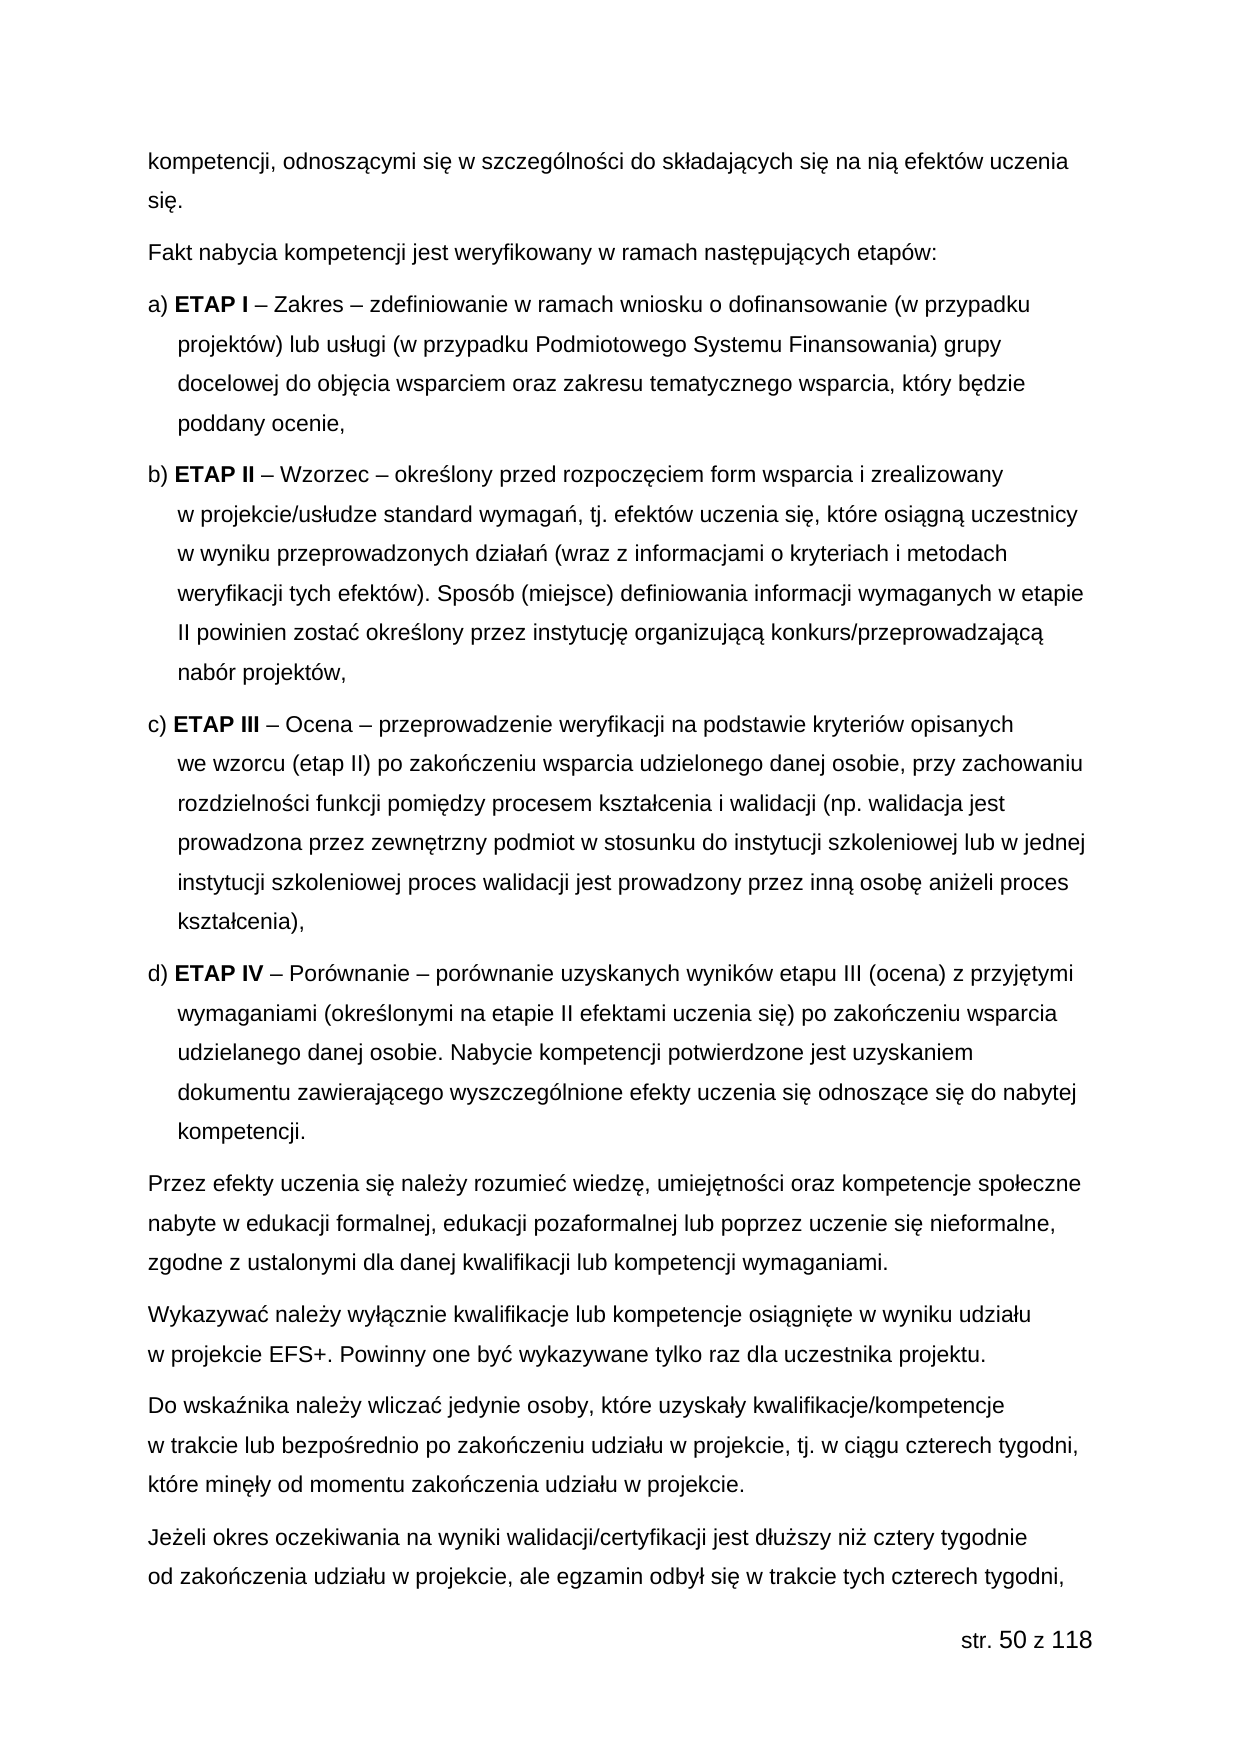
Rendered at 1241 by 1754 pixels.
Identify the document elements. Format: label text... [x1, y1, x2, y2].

text c) ETAP III – Ocena – przeprowadzenie weryfikacji na podstawie kryteriów opisanych we wzorcu (etap II) po zakończeniu wsparcia udzielonego danej osobie, przy zachowaniu rozdzielności funkcji pomiędzy procesem kształcenia i walidacji (np. walidacja jest prowadzona przez zewnętrzny podmiot w stosunku do instytucji szkoleniowej lub w jednej instytucji szkoleniowej proces walidacji jest prowadzony przez inną osobę aniżeli proces kształcenia), [148, 711, 1093, 934]
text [148, 148, 1093, 213]
text Do wskaźnika należy wliczać jedynie osoby, które uzyskały kwalifikacje/kompetencje w trakcie lub bezpośrednio po zakończeniu udziału w projekcie, tj. w ciągu czterech tygodni, które minęły od momentu zakończenia udziału w projekcie. [148, 1392, 1093, 1498]
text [148, 1523, 1093, 1589]
text d) ETAP IV – Porównanie – porównanie uzyskanych wyników etapu III (ocena) z przyjętymi wymaganiami (określonymi na etapie II efektami uczenia się) po zakończeniu wsparcia udzielanego danej osobie. Nabycie kompetencji potwierdzone jest uzyskaniem dokumentu zawierającego wyszczególnione efekty uczenia się odnoszące się do nabytej kompetencji. [148, 960, 1093, 1144]
text Fakt nabycia kompetencji jest weryfikowany w ramach następujących etapów: [148, 239, 1093, 265]
text a) ETAP I – Zakres – zdefiniowanie w ramach wniosku o dofinansowanie (w przypadku projektów) lub usługi (w przypadku Podmiotowego Systemu Finansowania) grupy docelowej do objęcia wsparciem oraz zakresu tematycznego wsparcia, który będzie poddany ocenie, [148, 291, 1093, 436]
text b) ETAP II – Wzorzec – określony przed rozpoczęciem form wsparcia i zrealizowany w projekcie/usłudze standard wymagań, tj. efektów uczenia się, które osiągną uczestnicy w wyniku przeprowadzonych działań (wraz z informacjami o kryteriach i metodach weryfikacji tych efektów). Sposób (miejsce) definiowania informacji wymaganych w etapie II powinien zostać określony przez instytucję organizującą konkurs/przeprowadzającą nabór projektów, [148, 461, 1093, 685]
text Przez efekty uczenia się należy rozumieć wiedzę, umiejętności oraz kompetencje społeczne nabyte w edukacji formalnej, edukacji pozaformalnej lub poprzez uczenie się nieformalne, zgodne z ustalonymi dla danej kwalifikacji lub kompetencji wymaganiami. [148, 1170, 1093, 1275]
text Wykazywać należy wyłącznie kwalifikacje lub kompetencje osiągnięte w wyniku udziału w projekcie EFS+. Powinny one być wykazywane tylko raz dla uczestnika projektu. [148, 1301, 1093, 1367]
